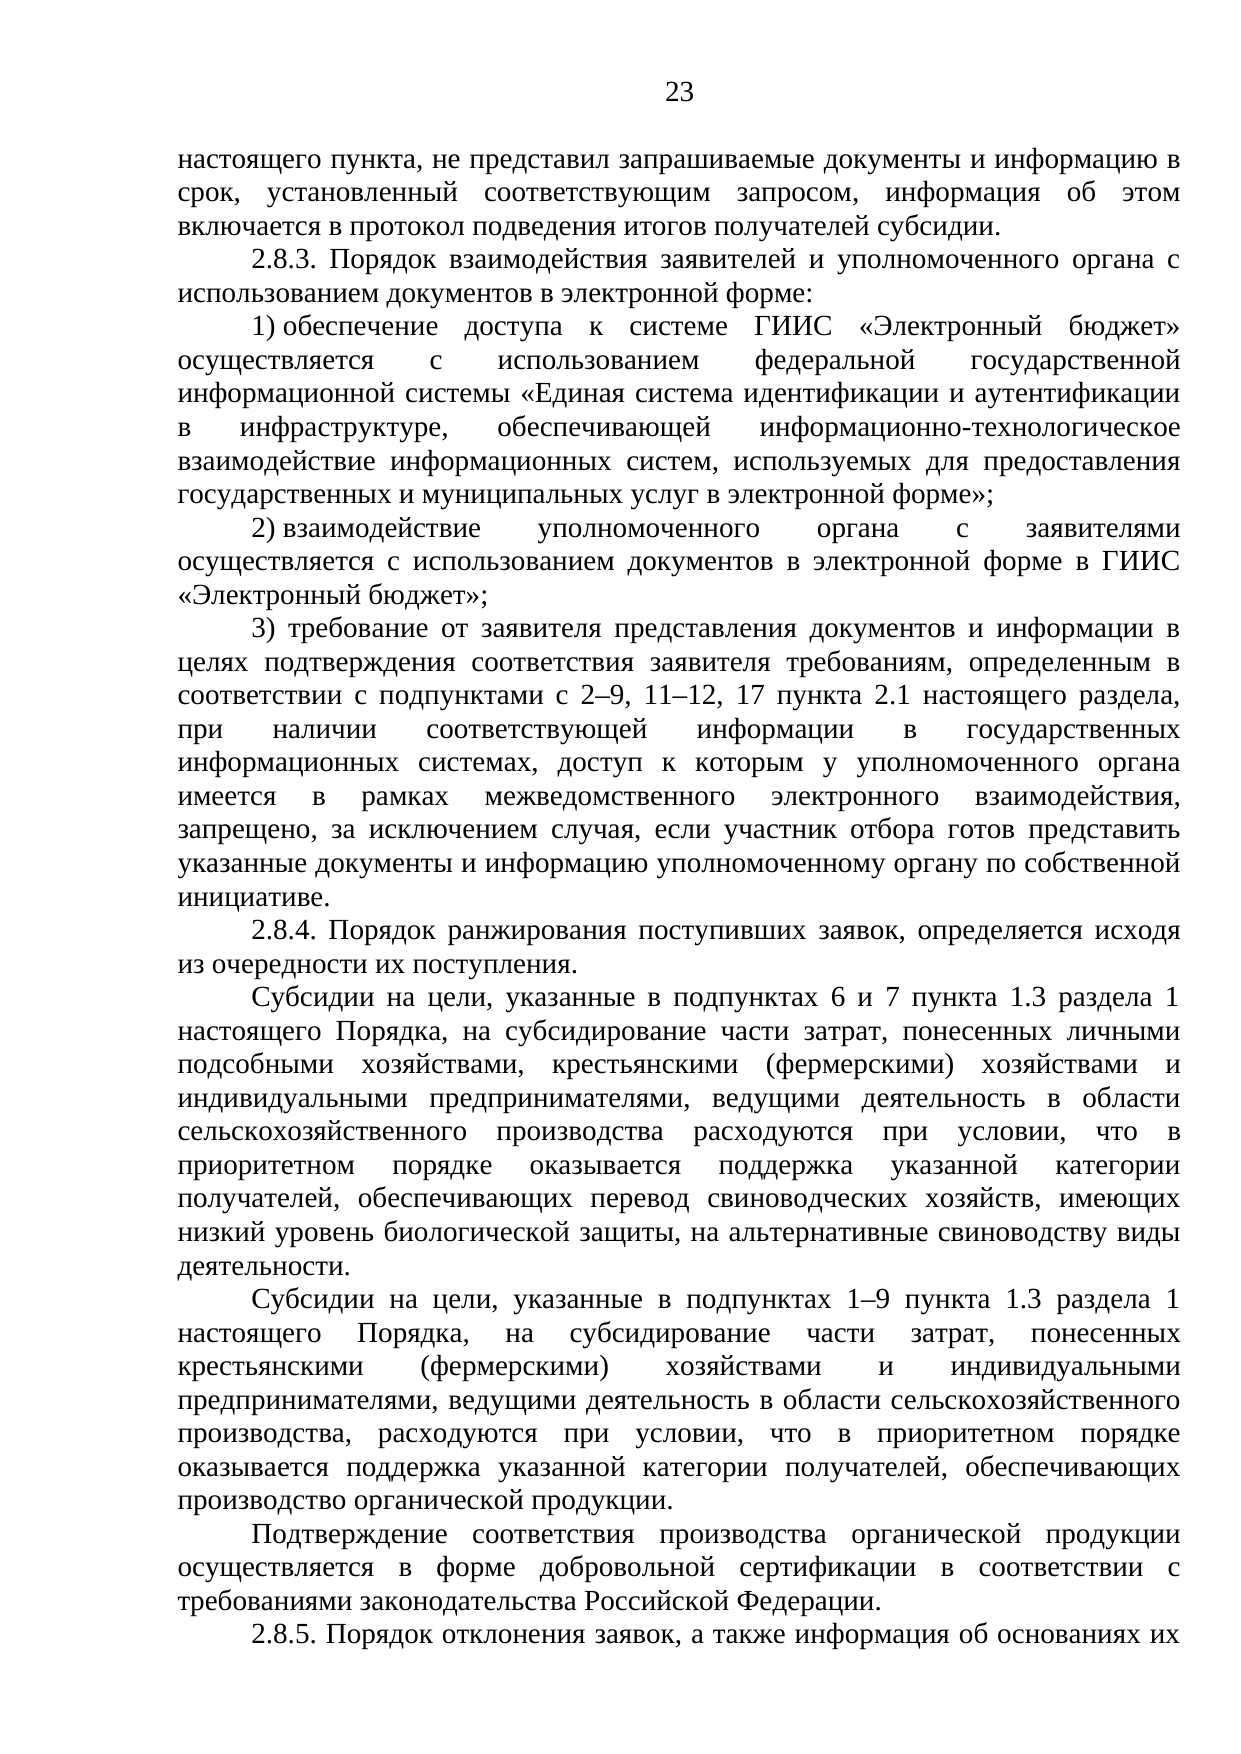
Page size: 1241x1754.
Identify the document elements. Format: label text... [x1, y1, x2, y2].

text 3) требование от заявителя представления документов и информации в целях подтверждения соответствия заявителя требованиям, определенным в соответствии с подпунктами с 2–9, 11–12, 17 пункта 2.1 настоящего раздела, при наличии соответствующей информации в государственных информационных системах, доступ к которым у уполномоченного органа имеется в рамках межведомственного электронного взаимодействия, запрещено, за исключением случая, если участник отбора готов представить указанные документы и информацию уполномоченному органу по собственной инициативе. [177, 610, 1181, 912]
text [177, 1617, 1181, 1650]
text Субсидии на цели, указанные в подпунктах 1–9 пункта 1.3 раздела 1 настоящего Порядка, на субсидирование части затрат, понесенных крестьянскими (фермерскими) хозяйствами и индивидуальными предпринимателями, ведущими деятельность в области сельскохозяйственного производства, расходуются при условии, что в приоритетном порядке оказывается поддержка указанной категории получателей, обеспечивающих производство органической продукции. [177, 1281, 1181, 1516]
text 1) обеспечение доступа к системе ГИИС «Электронный бюджет» осуществляется с использованием федеральной государственной информационной системы «Единая система идентификации и аутентификации в инфраструктуре, обеспечивающей информационно-технологическое взаимодействие информационных систем, используемых для предоставления государственных и муниципальных услуг в электронной форме»; [177, 308, 1181, 510]
text 2.8.3. Порядок взаимодействия заявителей и уполномоченного органа с использованием документов в электронной форме: [177, 241, 1181, 308]
text 2.8.4. Порядок ранжирования поступивших заявок, определяется исходя из очередности их поступления. [177, 912, 1181, 979]
text 2) взаимодействие уполномоченного органа с заявителями осуществляется с использованием документов в электронной форме в ГИИС «Электронный бюджет»; [177, 510, 1181, 610]
text Субсидии на цели, указанные в подпунктах 6 и 7 пункта 1.3 раздела 1 настоящего Порядка, на субсидирование части затрат, понесенных личными подсобными хозяйствами, крестьянскими (фермерскими) хозяйствами и индивидуальными предпринимателями, ведущими деятельность в области сельскохозяйственного производства расходуются при условии, что в приоритетном порядке оказывается поддержка указанной категории получателей, обеспечивающих перевод свиноводческих хозяйств, имеющих низкий уровень биологической защиты, на альтернативные свиноводству виды деятельности. [177, 979, 1181, 1281]
text Подтверждение соответствия производства органической продукции осуществляется в форме добровольной сертификации в соответствии с требованиями законодательства Российской Федерации. [177, 1516, 1181, 1617]
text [177, 141, 1181, 241]
